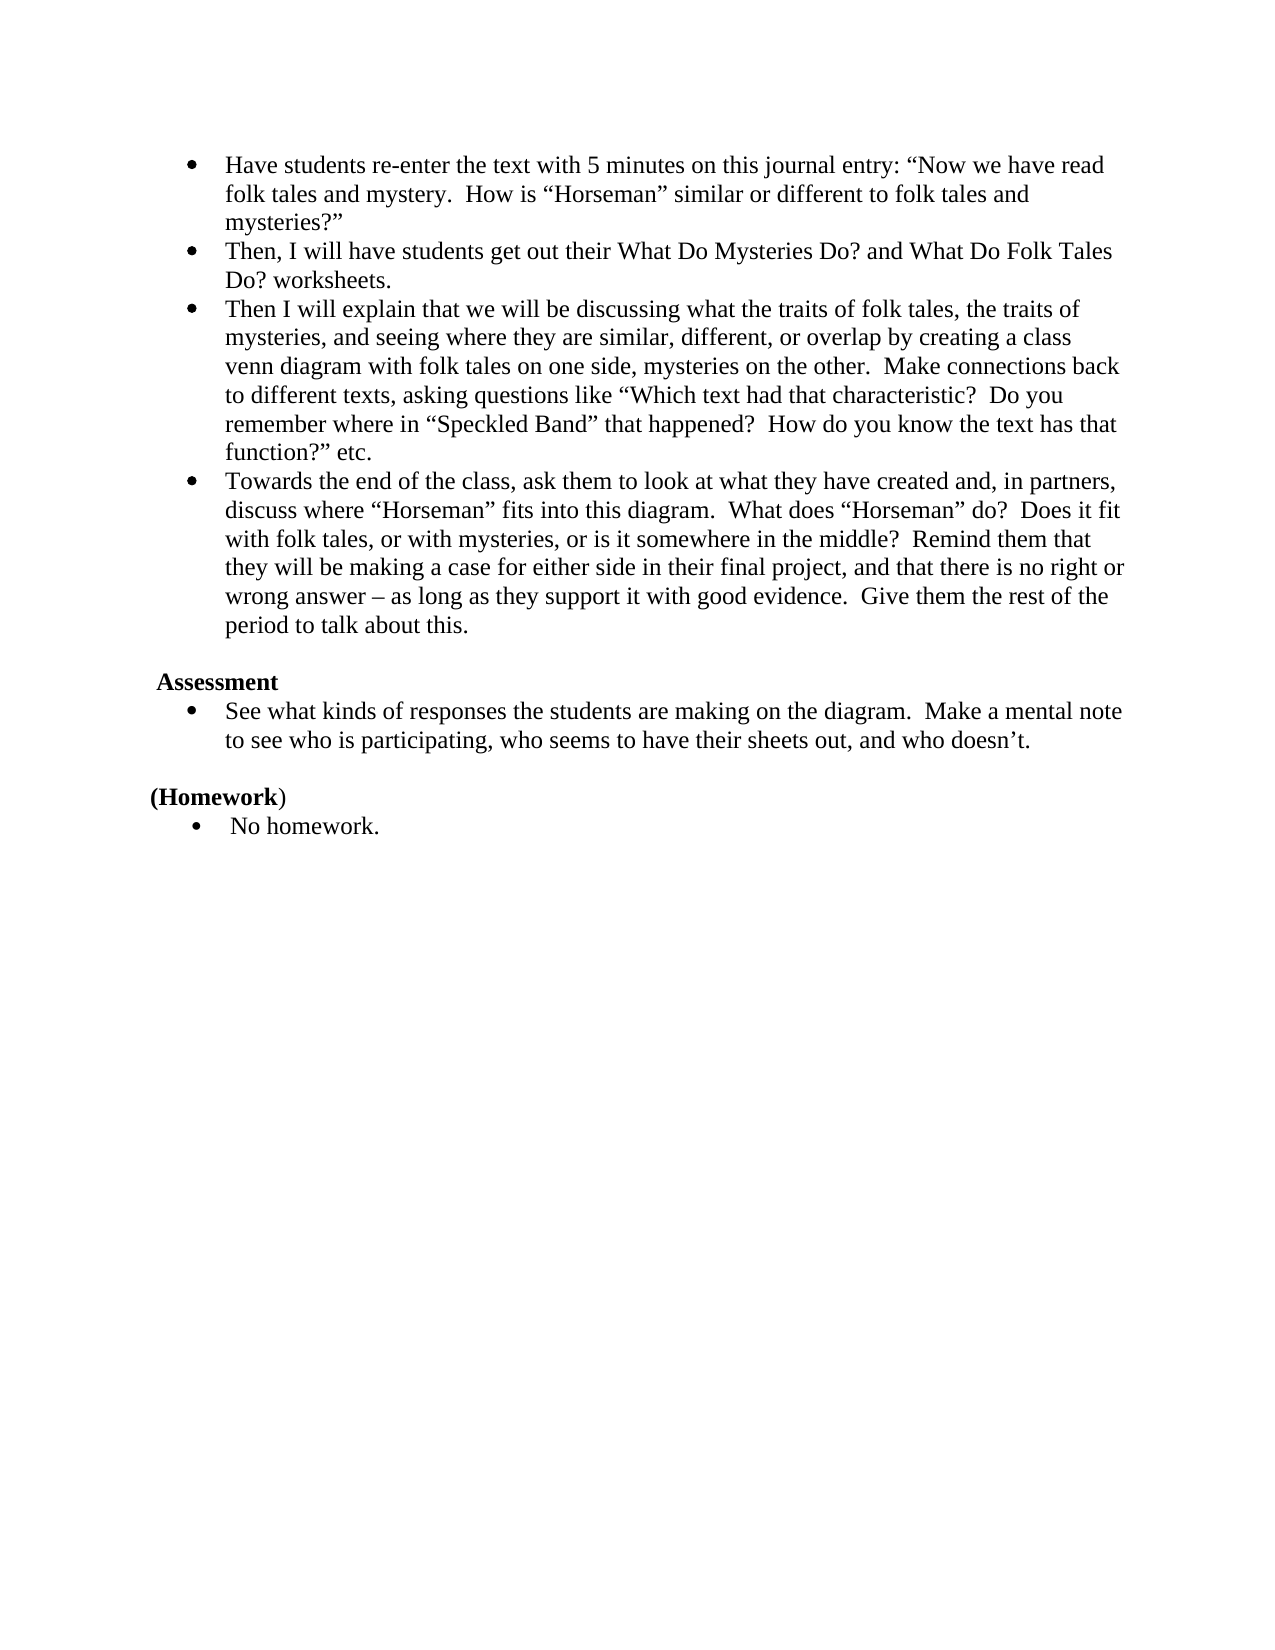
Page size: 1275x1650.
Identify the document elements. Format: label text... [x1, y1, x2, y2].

text Assessment [150, 667, 1125, 696]
list Then, I will have students get out their What Do Mysteries Do? and What Do Folk Tales Do? worksheets. [187, 236, 1125, 294]
list Towards the end of the class, ask them to look at what they have created and, in partners, discuss where “Horseman” fits into this diagram. What does “Horseman” do? Does it fit with folk tales, or with mysteries, or is it somewhere in the middle? Remind them that they will be making a case for either side in their final project, and that there is no right or wrong answer – as long as they support it with good evidence. Give them the rest of the period to talk about this. [187, 466, 1125, 639]
list Have students re-enter the text with 5 minutes on this journal entry: “Now we have read folk tales and mystery. How is “Horseman” similar or different to folk tales and mysteries?” [187, 150, 1125, 236]
list See what kinds of responses the students are making on the diagram. Make a mental note to see who is participating, who seems to have their sheets out, and who doesn’t. [187, 696, 1125, 754]
list Then I will explain that we will be discussing what the traits of folk tales, the traits of mysteries, and seeing where they are similar, different, or overlap by creating a class venn diagram with folk tales on one side, mysteries on the other. Make connections back to different texts, asking questions like “Which text had that characteristic? Do you remember where in “Speckled Band” that happened? How do you know the text has that function?” etc. [187, 294, 1125, 466]
text (Homework) [150, 782, 1125, 811]
list No homework. [192, 811, 1125, 840]
